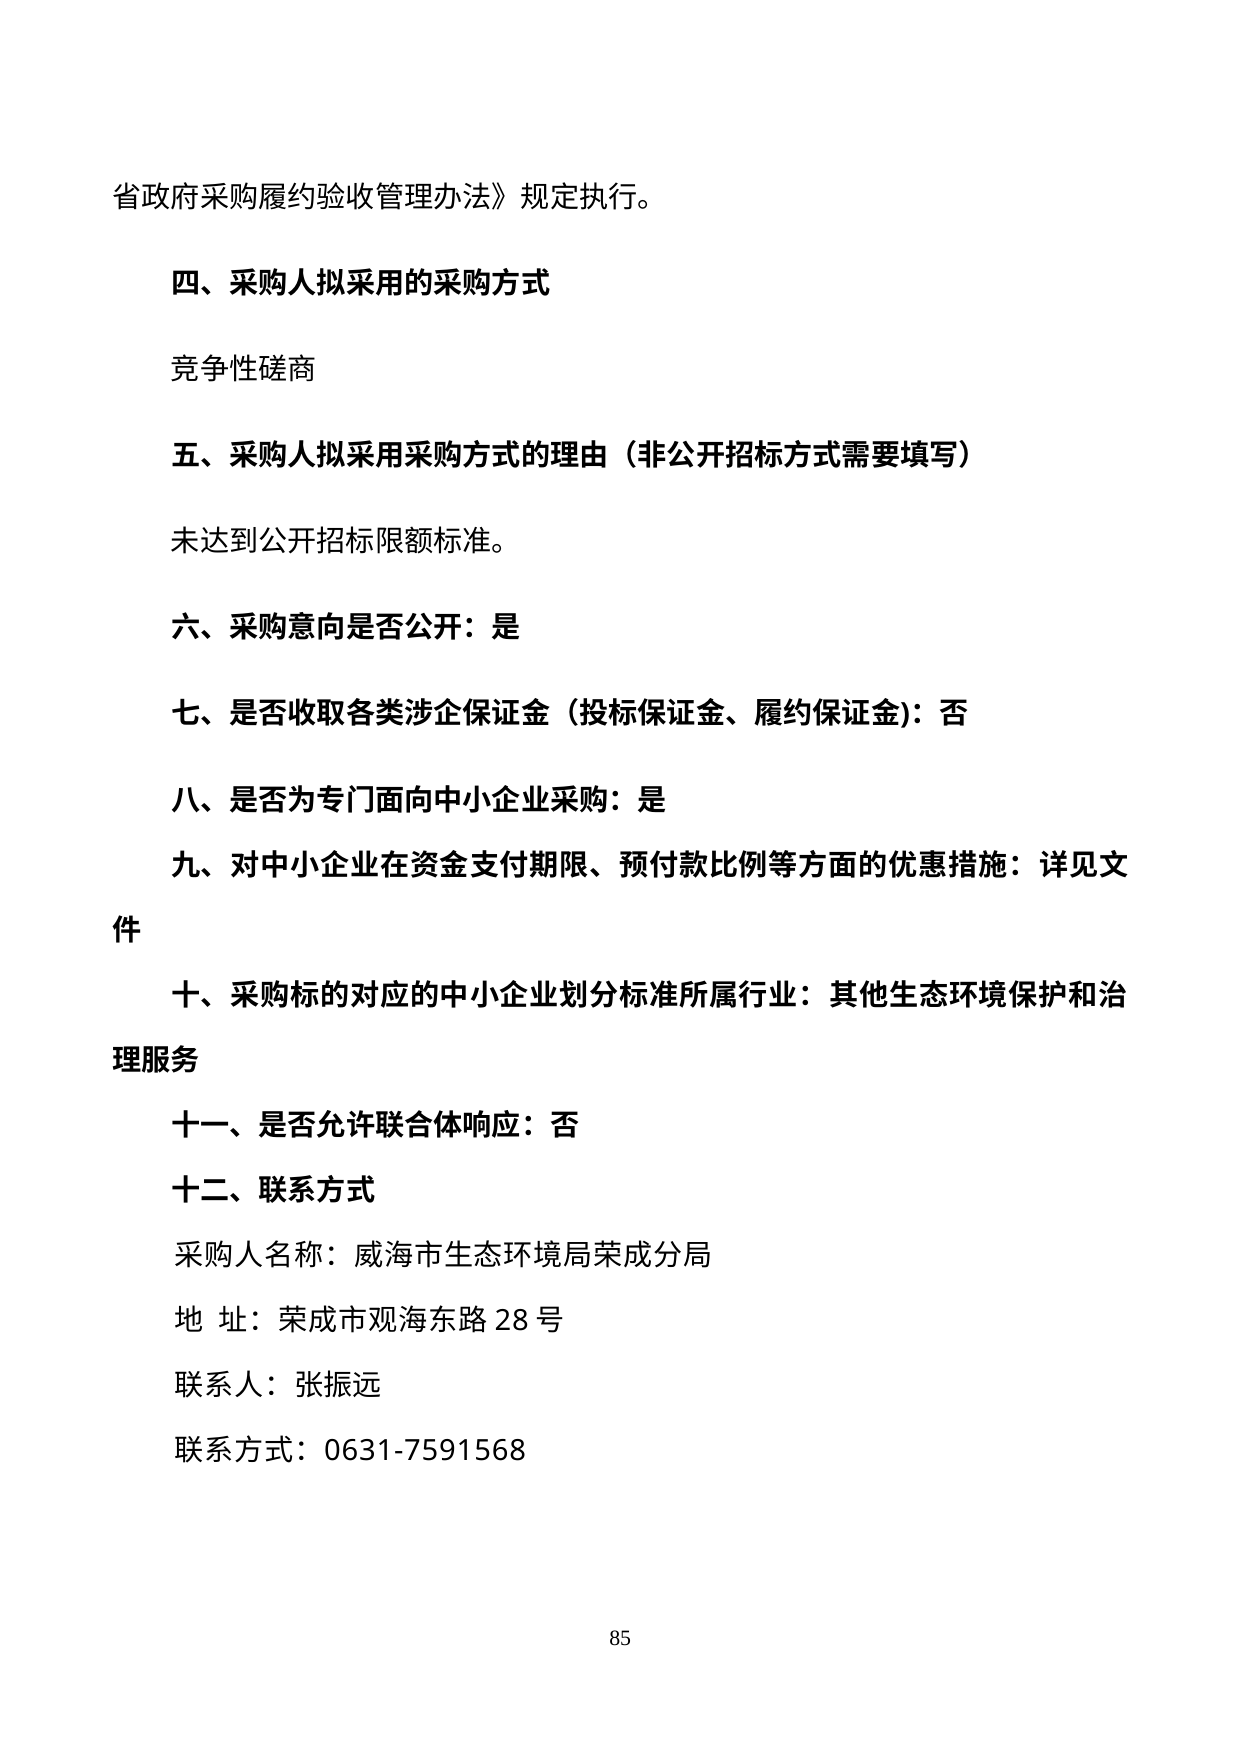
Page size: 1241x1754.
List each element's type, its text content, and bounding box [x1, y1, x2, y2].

text 六、采购意向是否公开：是 [112, 593, 1128, 658]
text 五、采购人拟采用采购方式的理由（非公开招标方式需要填写） [112, 420, 1128, 485]
text 九、对中小企业在资金支付期限、预付款比例等方面的优惠措施：详见文件 [112, 830, 1128, 960]
text 竞争性磋商 [112, 334, 1128, 399]
text 十、采购标的对应的中小企业划分标准所属行业：其他生态环境保护和治理服务 [112, 960, 1128, 1090]
text 八、是否为专门面向中小企业采购：是 [112, 765, 1128, 830]
text 地 址：荣成市观海东路28号 [112, 1285, 1128, 1350]
text 联系方式：0631-7591568 [112, 1415, 1128, 1480]
text 采购人名称：威海市生态环境局荣成分局 [112, 1220, 1128, 1285]
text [112, 162, 1128, 227]
text 十一、是否允许联合体响应：否 [112, 1090, 1128, 1155]
text 四、采购人拟采用的采购方式 [112, 248, 1128, 313]
text 联系人：张振远 [112, 1350, 1128, 1415]
text 未达到公开招标限额标准。 [112, 507, 1128, 572]
text 十二、联系方式 [112, 1155, 1128, 1220]
text 七、是否收取各类涉企保证金（投标保证金、履约保证金)：否 [112, 679, 1128, 744]
